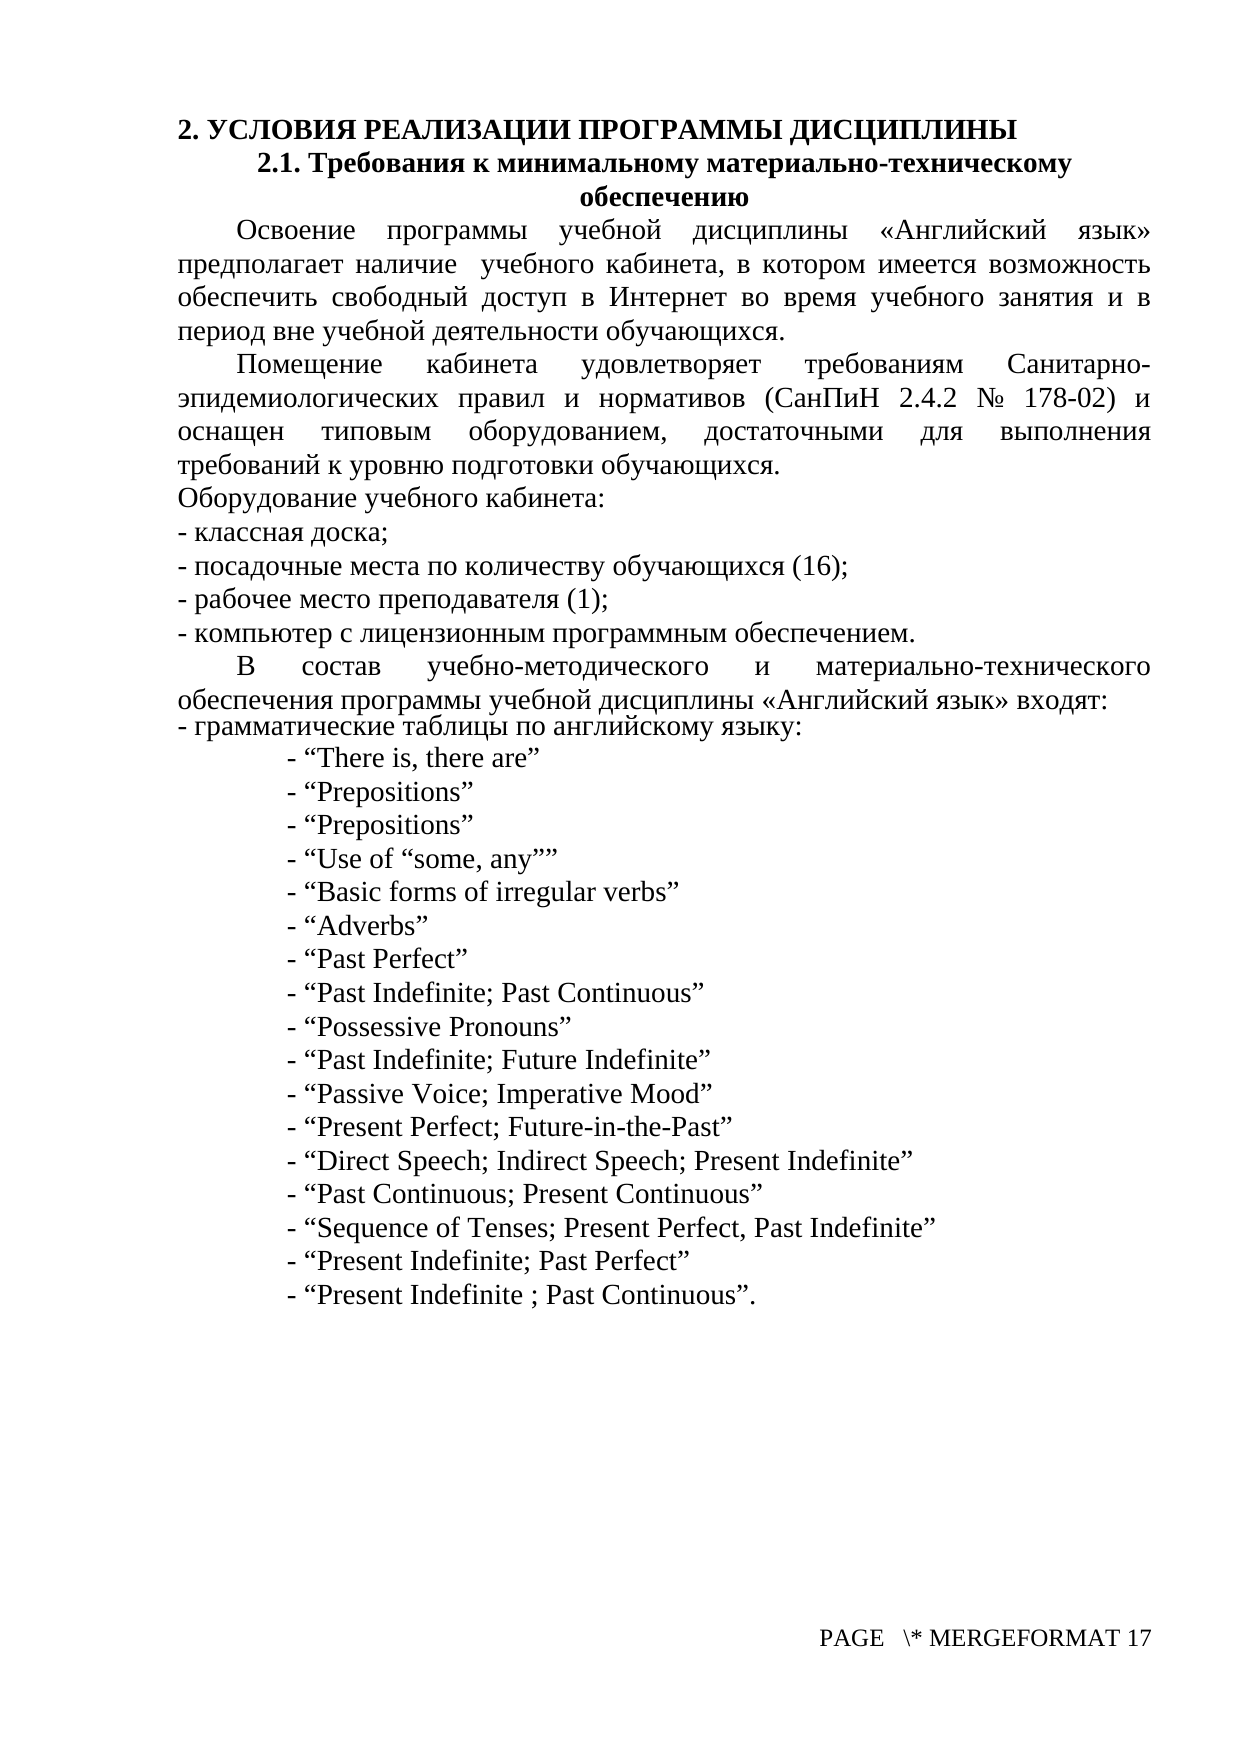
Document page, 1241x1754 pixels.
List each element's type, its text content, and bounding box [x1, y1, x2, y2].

text В состав учебно-методического и материально-технического обеспечения программы учебной дисциплины «Английский язык» входят: [177, 648, 1152, 715]
text Помещение кабинета удовлетворяет требованиям Санитарно-эпидемиологических правил и нормативов (СанПиН 2.4.2 № 178-02) и оснащен типовым оборудованием, достаточными для выполнения требований к уровню подготовки обучающихся. [177, 346, 1152, 481]
text - “Past Perfect” [177, 942, 1152, 975]
text - “Present Perfect; Future-in-the-Past” [177, 1109, 1152, 1143]
text - посадочные места по количеству обучающихся (16); [177, 548, 1152, 581]
text - “Prepositions” [177, 774, 1152, 807]
text Оборудование учебного кабинета: [177, 481, 1152, 514]
text - “Past Continuous; Present Continuous” [177, 1176, 1152, 1210]
text - рабочее место преподавателя (1); [177, 581, 1152, 615]
text - “Prepositions” [177, 807, 1152, 841]
text - “Present Indefinite; Past Perfect” [177, 1243, 1152, 1277]
text - “Past Indefinite; Past Continuous” [177, 975, 1152, 1009]
text - “Passive Voice; Imperative Mood” [177, 1076, 1152, 1109]
text - классная доска; [177, 514, 1152, 548]
text - грамматические таблицы по английскому языку: [177, 715, 1152, 740]
text 2. УСЛОВИЯ РЕАЛИЗАЦИИ ПРОГРАММЫ ДИСЦИПЛИНЫ [177, 118, 1152, 145]
text - компьютер с лицензионным программным обеспечением. [177, 615, 1152, 648]
text Освоение программы учебной дисциплины «Английский язык» предполагает наличие учебного кабинета, в котором имеется возможность обеспечить свободный доступ в Интернет во время учебного занятия и в период вне учебной деятельности обучающихся. [177, 212, 1152, 346]
text - “Direct Speech; Indirect Speech; Present Indefinite” [177, 1143, 1152, 1176]
text 2.1. Требования к минимальному материально-техническому обеспечению [177, 145, 1152, 212]
text - “Sequence of Tenses; Present Perfect, Past Indefinite” [177, 1210, 1152, 1243]
text - “There is, there are” [177, 740, 1152, 774]
text - “Adverbs” [177, 908, 1152, 942]
text - “Basic forms of irregular verbs” [177, 874, 1152, 908]
text - “Past Indefinite; Future Indefinite” [177, 1042, 1152, 1076]
text - “Present Indefinite ; Past Continuous”. [177, 1277, 1152, 1311]
text - “Possessive Pronouns” [177, 1009, 1152, 1042]
text - “Use of “some, any”” [177, 841, 1152, 874]
